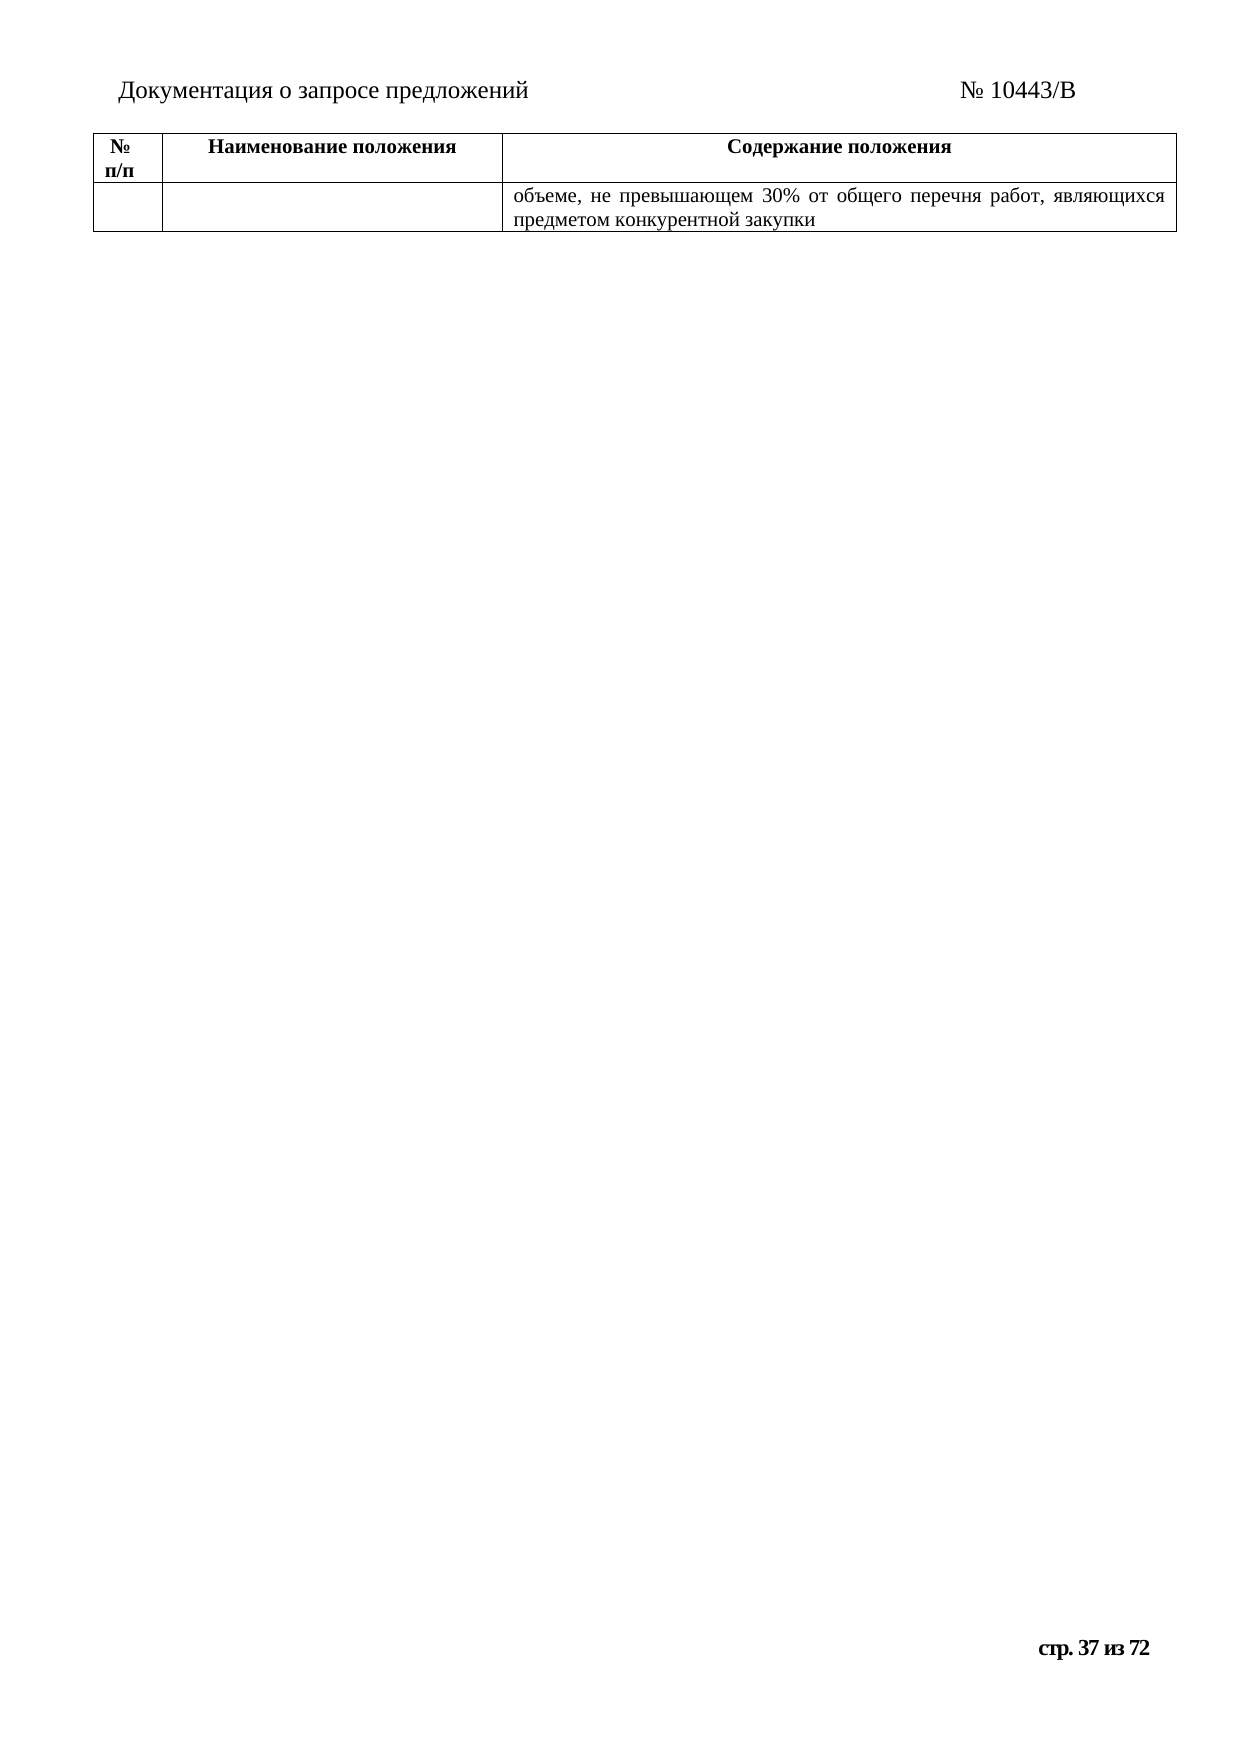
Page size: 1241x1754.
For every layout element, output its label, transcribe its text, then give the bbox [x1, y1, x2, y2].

table_header Содержание положения [503, 134, 1176, 182]
table_header Наименование положения [163, 134, 502, 182]
table_header № п/п [94, 134, 162, 182]
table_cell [503, 183, 1176, 231]
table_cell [163, 183, 502, 231]
table_cell [94, 183, 162, 231]
